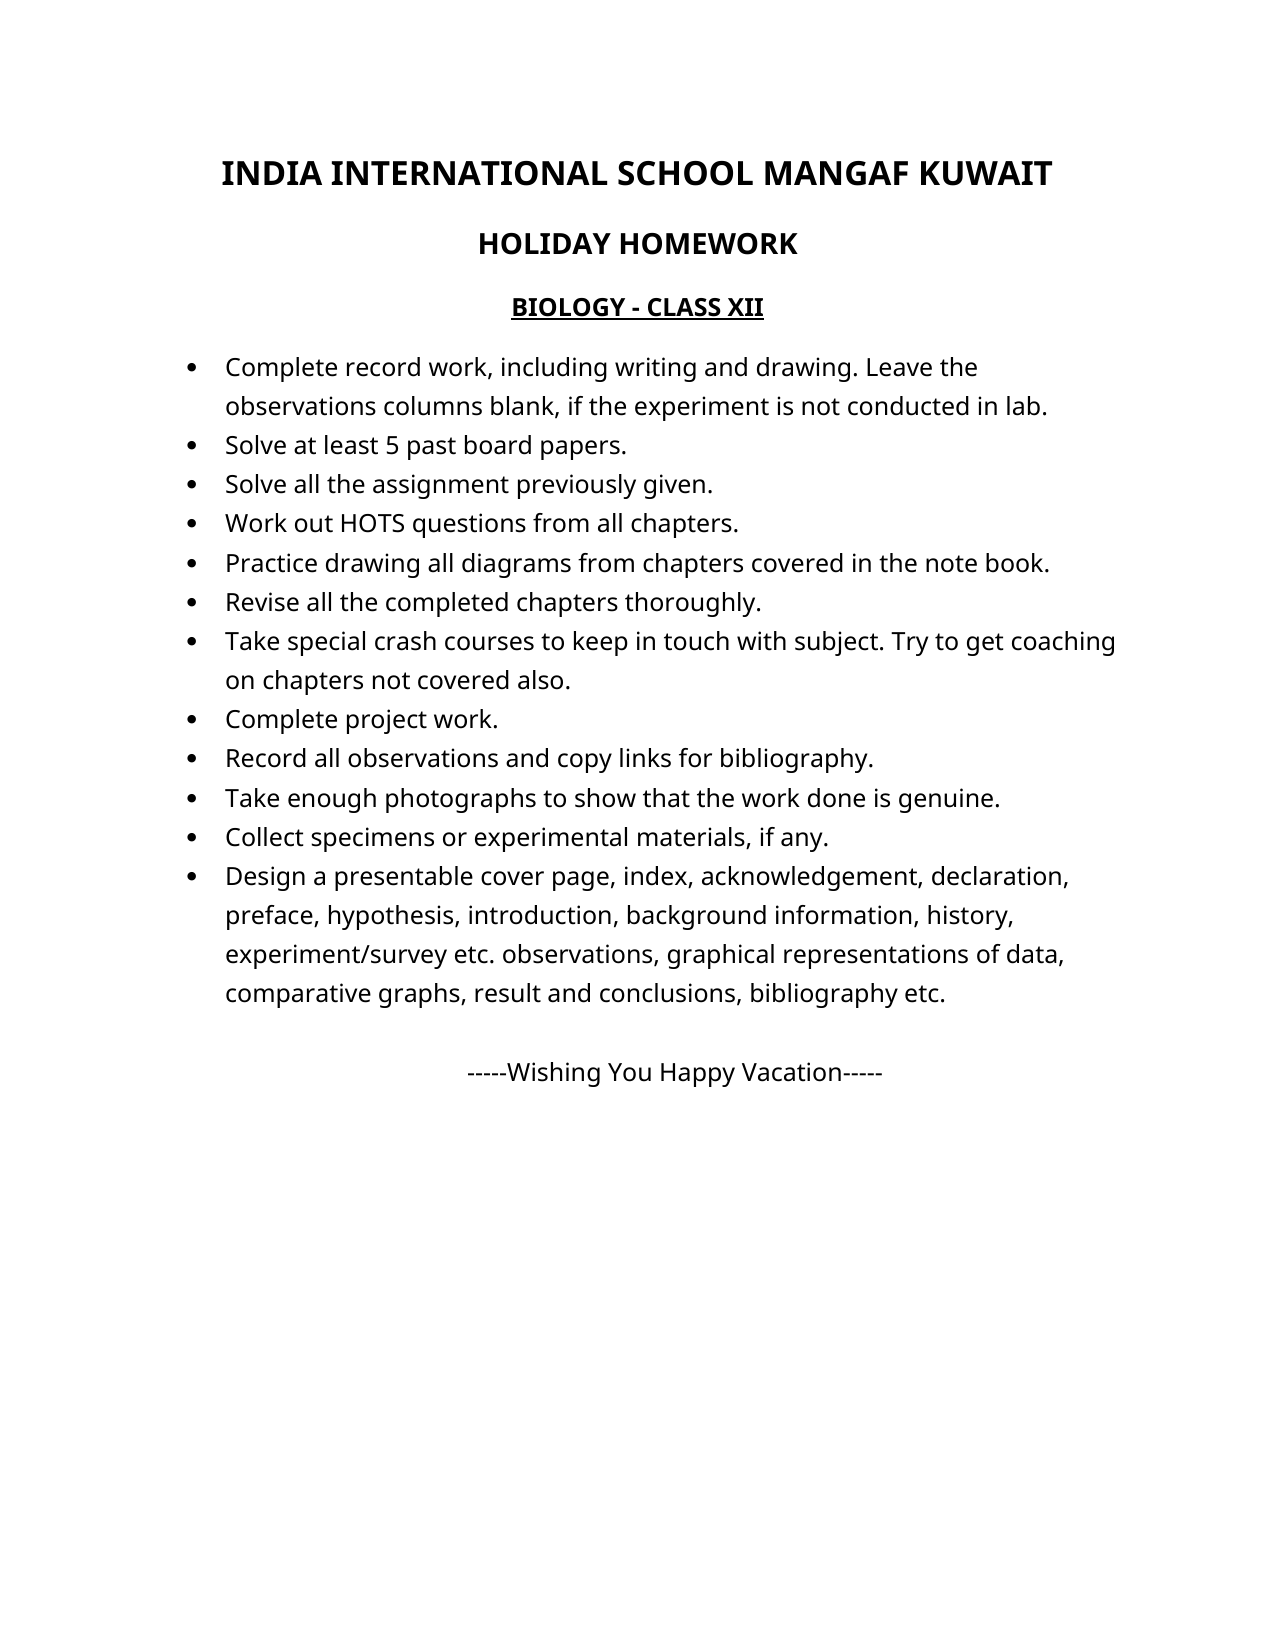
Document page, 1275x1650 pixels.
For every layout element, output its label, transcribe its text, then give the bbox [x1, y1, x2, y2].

list Work out HOTS questions from all chapters. [187, 506, 1125, 540]
list Practice drawing all diagrams from chapters covered in the note book. [187, 545, 1125, 579]
list -----Wishing You Happy Vacation----- [225, 1054, 1125, 1088]
list Take special crash courses to keep in touch with subject. Try to get coaching on chapters not covered also. [187, 624, 1125, 697]
list Solve at least 5 past board papers. [187, 428, 1125, 462]
list Collect specimens or experimental materials, if any. [187, 819, 1125, 853]
text INDIA INTERNATIONAL SCHOOL MANGAF KUWAIT [150, 150, 1125, 195]
list Solve all the assignment previously given. [187, 467, 1125, 501]
text BIOLOGY - CLASS XII [150, 289, 1125, 323]
list Take enough photographs to show that the work done is genuine. [187, 780, 1125, 814]
list Complete record work, including writing and drawing. Leave the observations columns blank, if the experiment is not conducted in lab. [187, 349, 1125, 423]
list Revise all the completed chapters thoroughly. [187, 584, 1125, 618]
list Design a presentable cover page, index, acknowledgement, declaration, preface, hypothesis, introduction, background information, history, experiment/survey etc. observations, graphical representations of data, comparative graphs, result and conclusions, bibliography etc. [187, 859, 1125, 1010]
text HOLIDAY HOMEWORK [150, 223, 1125, 263]
list Record all observations and copy links for bibliography. [187, 741, 1125, 775]
list Complete project work. [187, 702, 1125, 736]
